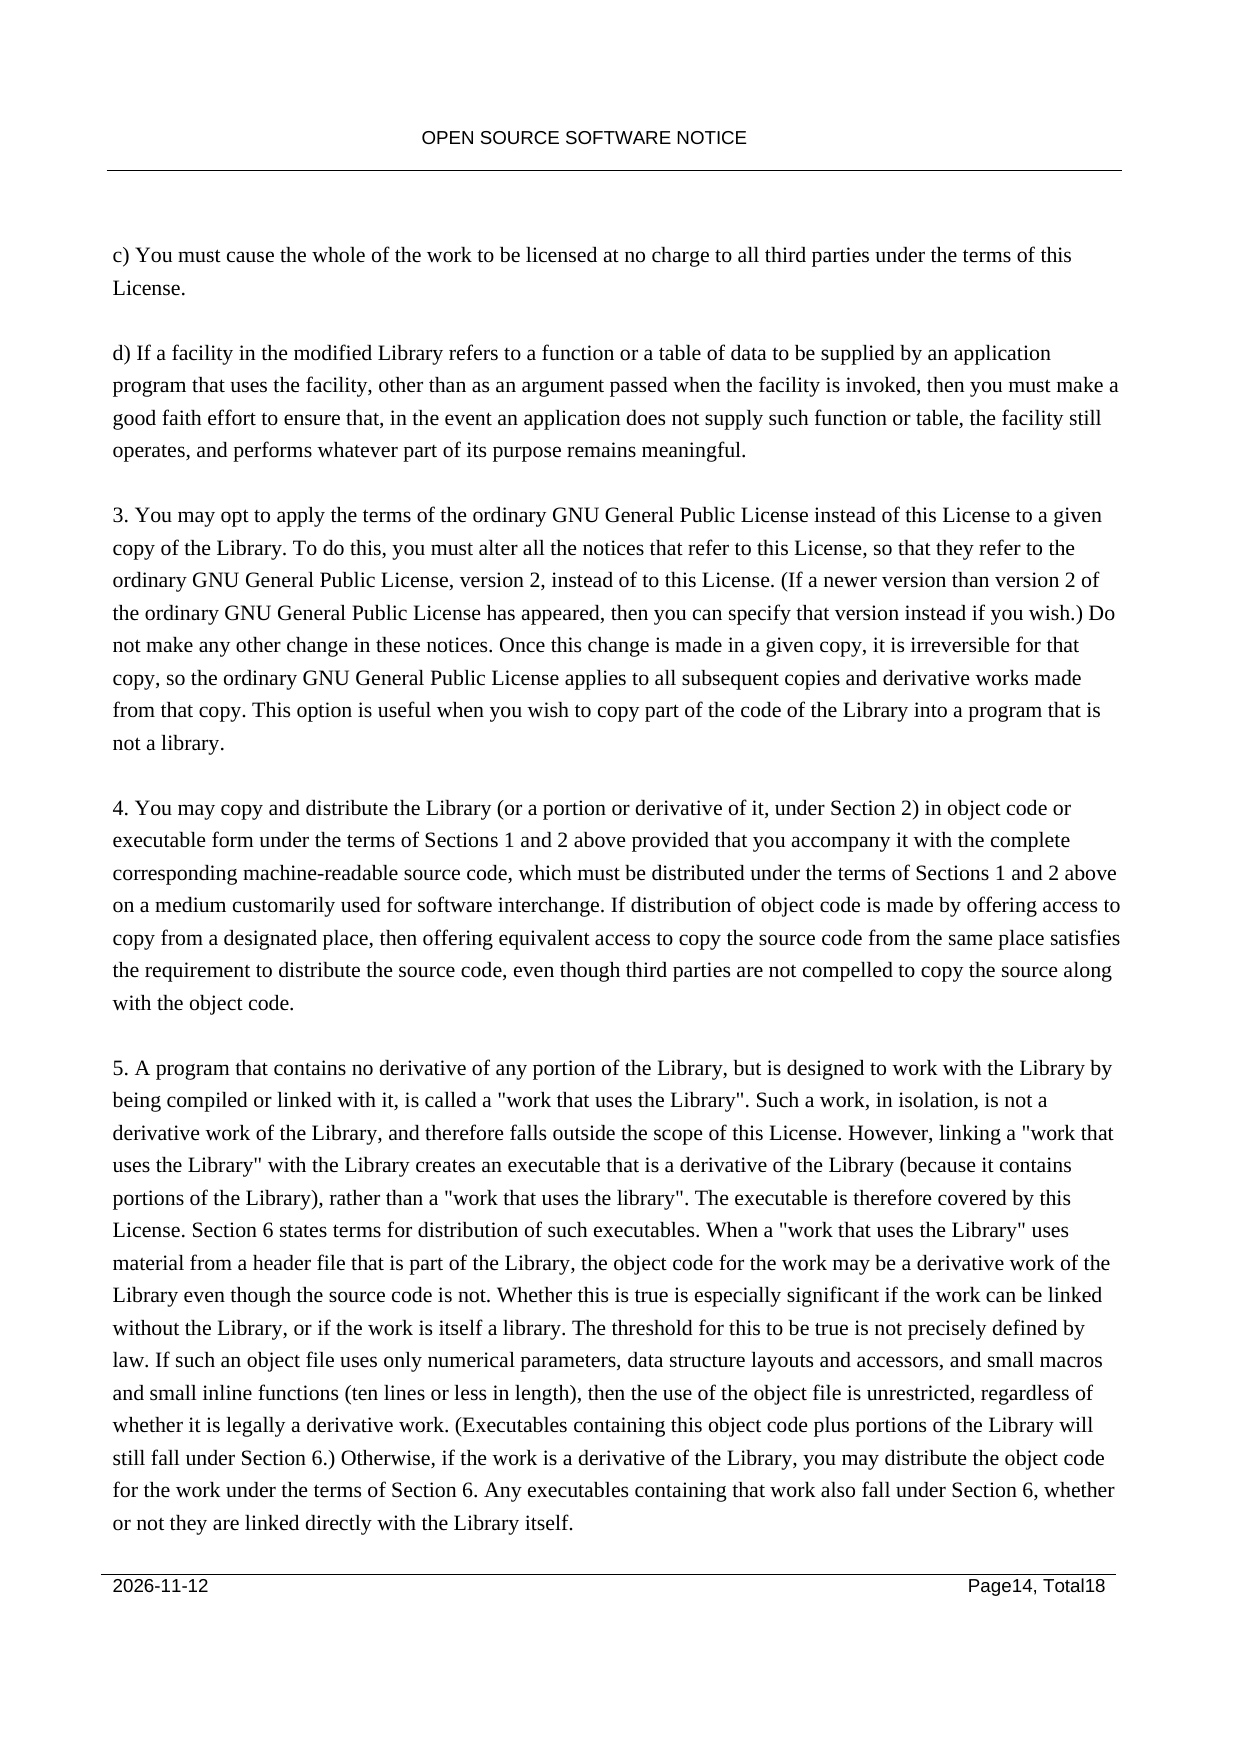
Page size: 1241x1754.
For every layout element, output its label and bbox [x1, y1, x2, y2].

text [112, 206, 1128, 1539]
